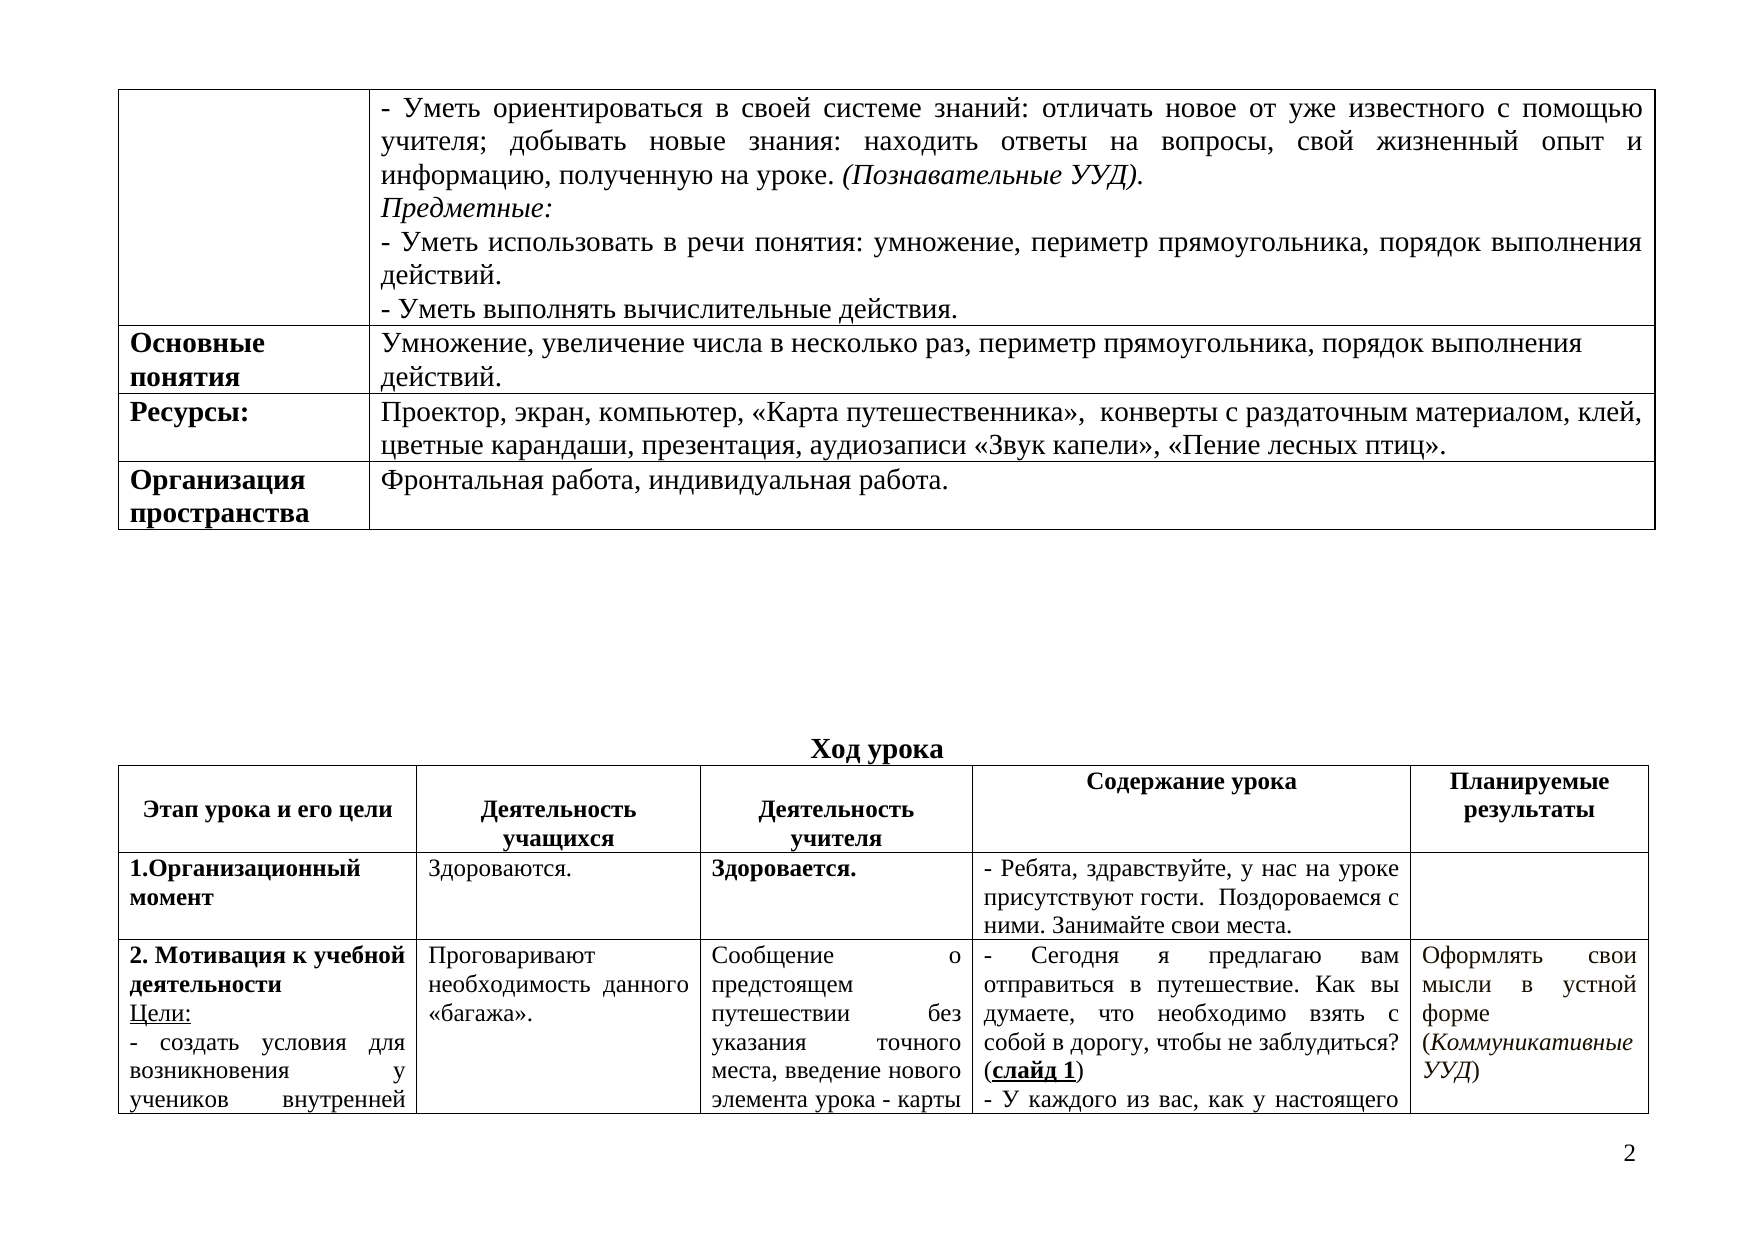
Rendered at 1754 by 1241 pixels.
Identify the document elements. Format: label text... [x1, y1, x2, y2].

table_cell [370, 90, 1654, 324]
table_header Содержание урока [973, 766, 1410, 852]
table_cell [119, 90, 369, 324]
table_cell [973, 940, 1410, 1113]
table_cell Ресурсы: [119, 394, 369, 461]
table_cell Здороваются. [417, 853, 700, 939]
text Ход урока [118, 731, 1636, 765]
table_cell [417, 940, 700, 1113]
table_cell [701, 940, 972, 1113]
table_header Деятельность учителя [701, 766, 972, 852]
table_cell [119, 940, 416, 1113]
table_cell Умножение, увеличение числа в несколько раз, периметр прямоугольника, порядок выполнения действий. [370, 326, 1654, 393]
table_header Деятельность учащихся [417, 766, 700, 852]
table_cell Проектор, экран, компьютер, «Карта путешественника», конверты с раздаточным материалом, клей, цветные карандаши, презентация, аудиозаписи «Звук капели», «Пение лесных птиц». [370, 394, 1654, 461]
table_cell Организация пространства [119, 462, 369, 529]
table_header Этап урока и его цели [119, 766, 416, 852]
table_cell Здоровается. [701, 853, 972, 939]
table_cell 1.Организационный момент [119, 853, 416, 939]
table_cell Основные понятия [119, 326, 369, 393]
table_cell - Ребята, здравствуйте, у нас на уроке присутствуют гости. Поздороваемся с ними. Занимайте свои места. [973, 853, 1410, 939]
table_cell [1411, 853, 1648, 939]
table_cell Фронтальная работа, индивидуальная работа. [370, 462, 1654, 529]
table_header Планируемые результаты [1411, 766, 1648, 852]
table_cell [1411, 940, 1648, 1113]
